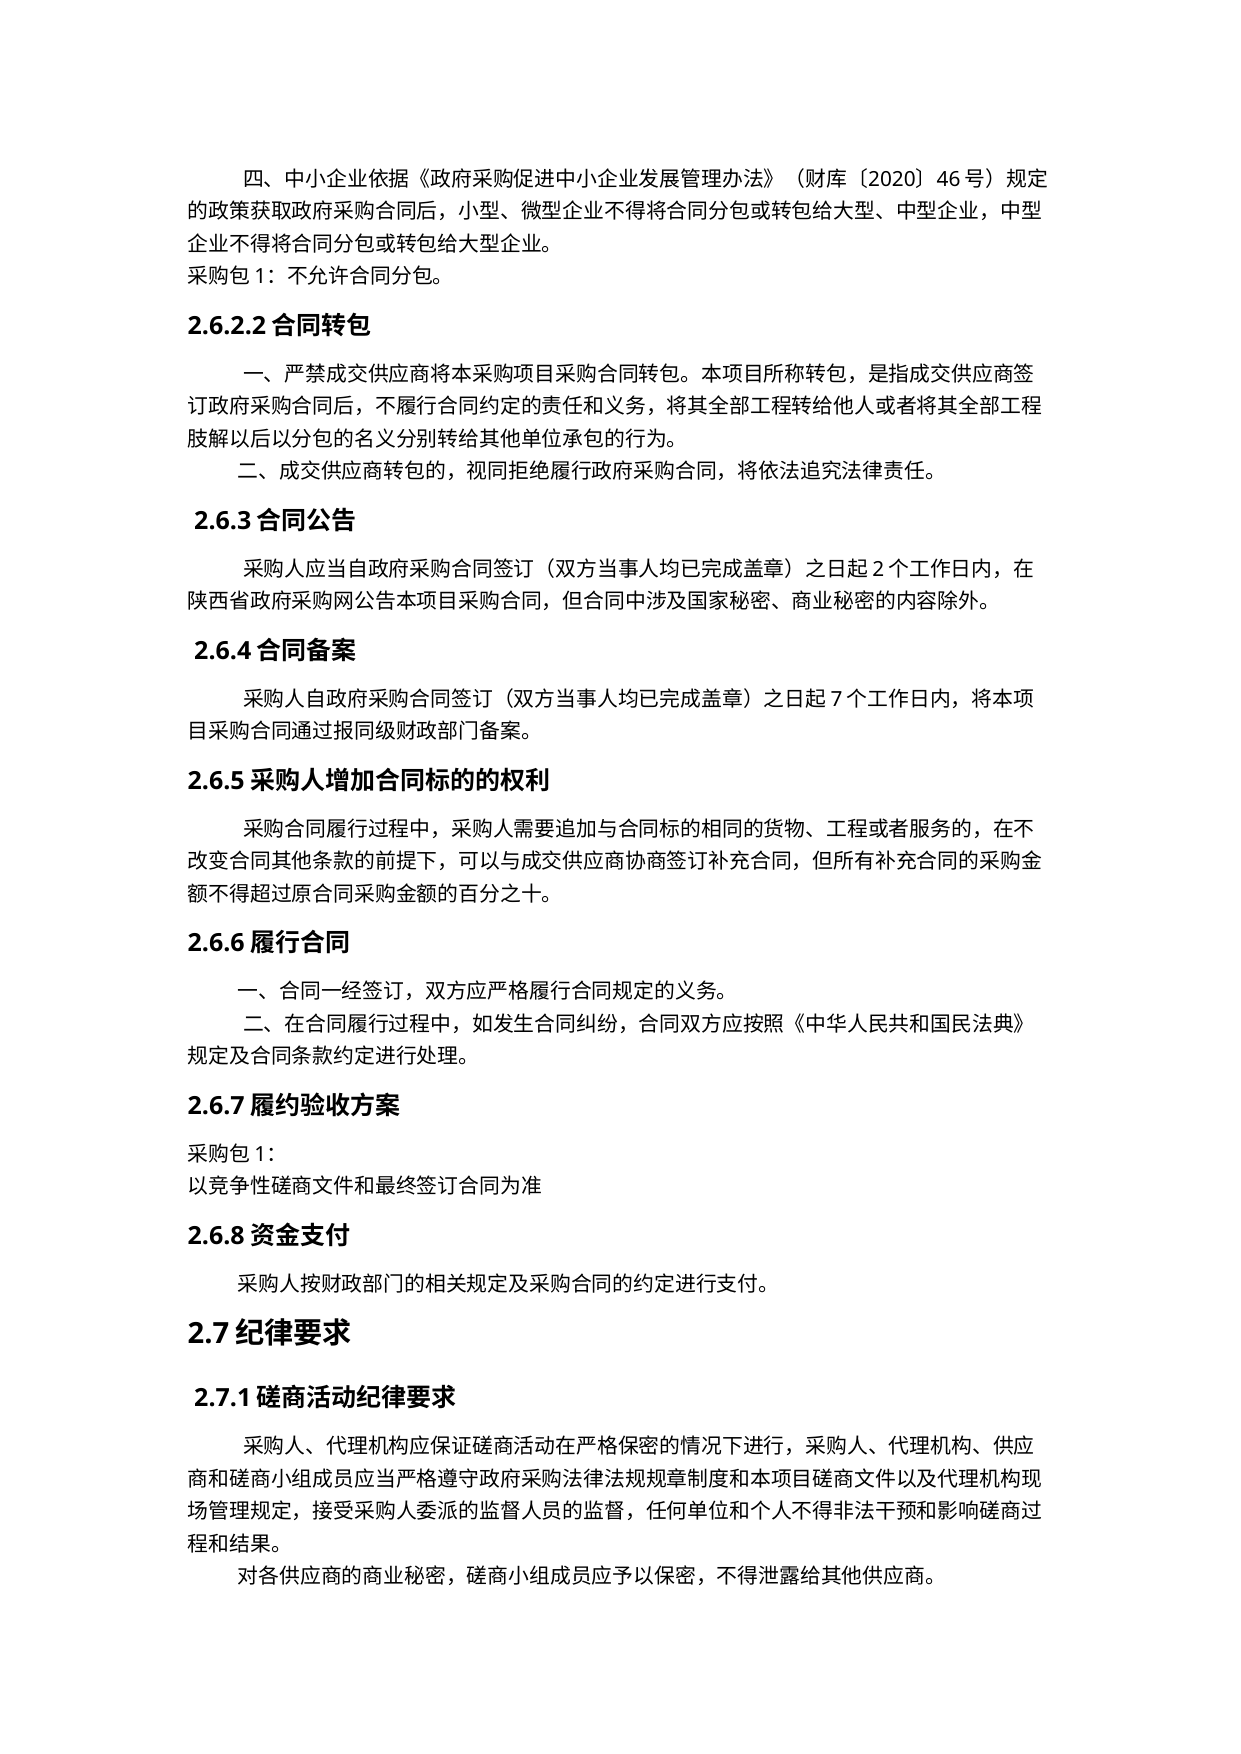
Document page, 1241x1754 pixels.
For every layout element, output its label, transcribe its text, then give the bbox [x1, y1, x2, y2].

text 采购人、代理机构应保证磋商活动在严格保密的情况下进行，采购人、代理机构、供应商和磋商小组成员应当严格遵守政府采购法律法规规章制度和本项目磋商文件以及代理机构现场管理规定，接受采购人委派的监督人员的监督，任何单位和个人不得非法干预和影响磋商过程和结果。 [187, 1429, 1053, 1559]
text 2.6.7履约验收方案 [187, 1072, 1053, 1137]
text 2.6.6履行合同 [187, 909, 1053, 974]
text 2.6.2.2合同转包 [187, 292, 1053, 357]
text 2.6.4合同备案 [187, 617, 1053, 682]
text 采购包1： [187, 1137, 1053, 1169]
text 一、合同一经签订，双方应严格履行合同规定的义务。 [187, 974, 1053, 1007]
text 二、成交供应商转包的，视同拒绝履行政府采购合同，将依法追究法律责任。 [187, 454, 1053, 487]
text 二、在合同履行过程中，如发生合同纠纷，合同双方应按照《中华人民共和国民法典》规定及合同条款约定进行处理。 [187, 1007, 1053, 1072]
text 采购包1：不允许合同分包。 [187, 259, 1053, 292]
text 2.7纪律要求 [187, 1299, 1053, 1364]
text 对各供应商的商业秘密，磋商小组成员应予以保密，不得泄露给其他供应商。 [187, 1559, 1053, 1592]
text 2.7.1磋商活动纪律要求 [187, 1364, 1053, 1429]
text 一、严禁成交供应商将本采购项目采购合同转包。本项目所称转包，是指成交供应商签订政府采购合同后，不履行合同约定的责任和义务，将其全部工程转给他人或者将其全部工程肢解以后以分包的名义分别转给其他单位承包的行为。 [187, 357, 1053, 454]
text 四、中小企业依据《政府采购促进中小企业发展管理办法》（财库〔2020〕46号）规定的政策获取政府采购合同后，小型、微型企业不得将合同分包或转包给大型、中型企业，中型企业不得将合同分包或转包给大型企业。 [187, 162, 1053, 259]
text 采购合同履行过程中，采购人需要追加与合同标的相同的货物、工程或者服务的，在不改变合同其他条款的前提下，可以与成交供应商协商签订补充合同，但所有补充合同的采购金额不得超过原合同采购金额的百分之十。 [187, 812, 1053, 909]
text 2.6.3合同公告 [187, 487, 1053, 552]
text 采购人按财政部门的相关规定及采购合同的约定进行支付。 [187, 1267, 1053, 1299]
text 2.6.5采购人增加合同标的的权利 [187, 747, 1053, 812]
text 2.6.8资金支付 [187, 1202, 1053, 1267]
text 采购人应当自政府采购合同签订（双方当事人均已完成盖章）之日起2个工作日内，在陕西省政府采购网公告本项目采购合同，但合同中涉及国家秘密、商业秘密的内容除外。 [187, 552, 1053, 617]
text 以竞争性磋商文件和最终签订合同为准 [187, 1169, 1053, 1202]
text 采购人自政府采购合同签订（双方当事人均已完成盖章）之日起7个工作日内，将本项目采购合同通过报同级财政部门备案。 [187, 682, 1053, 747]
